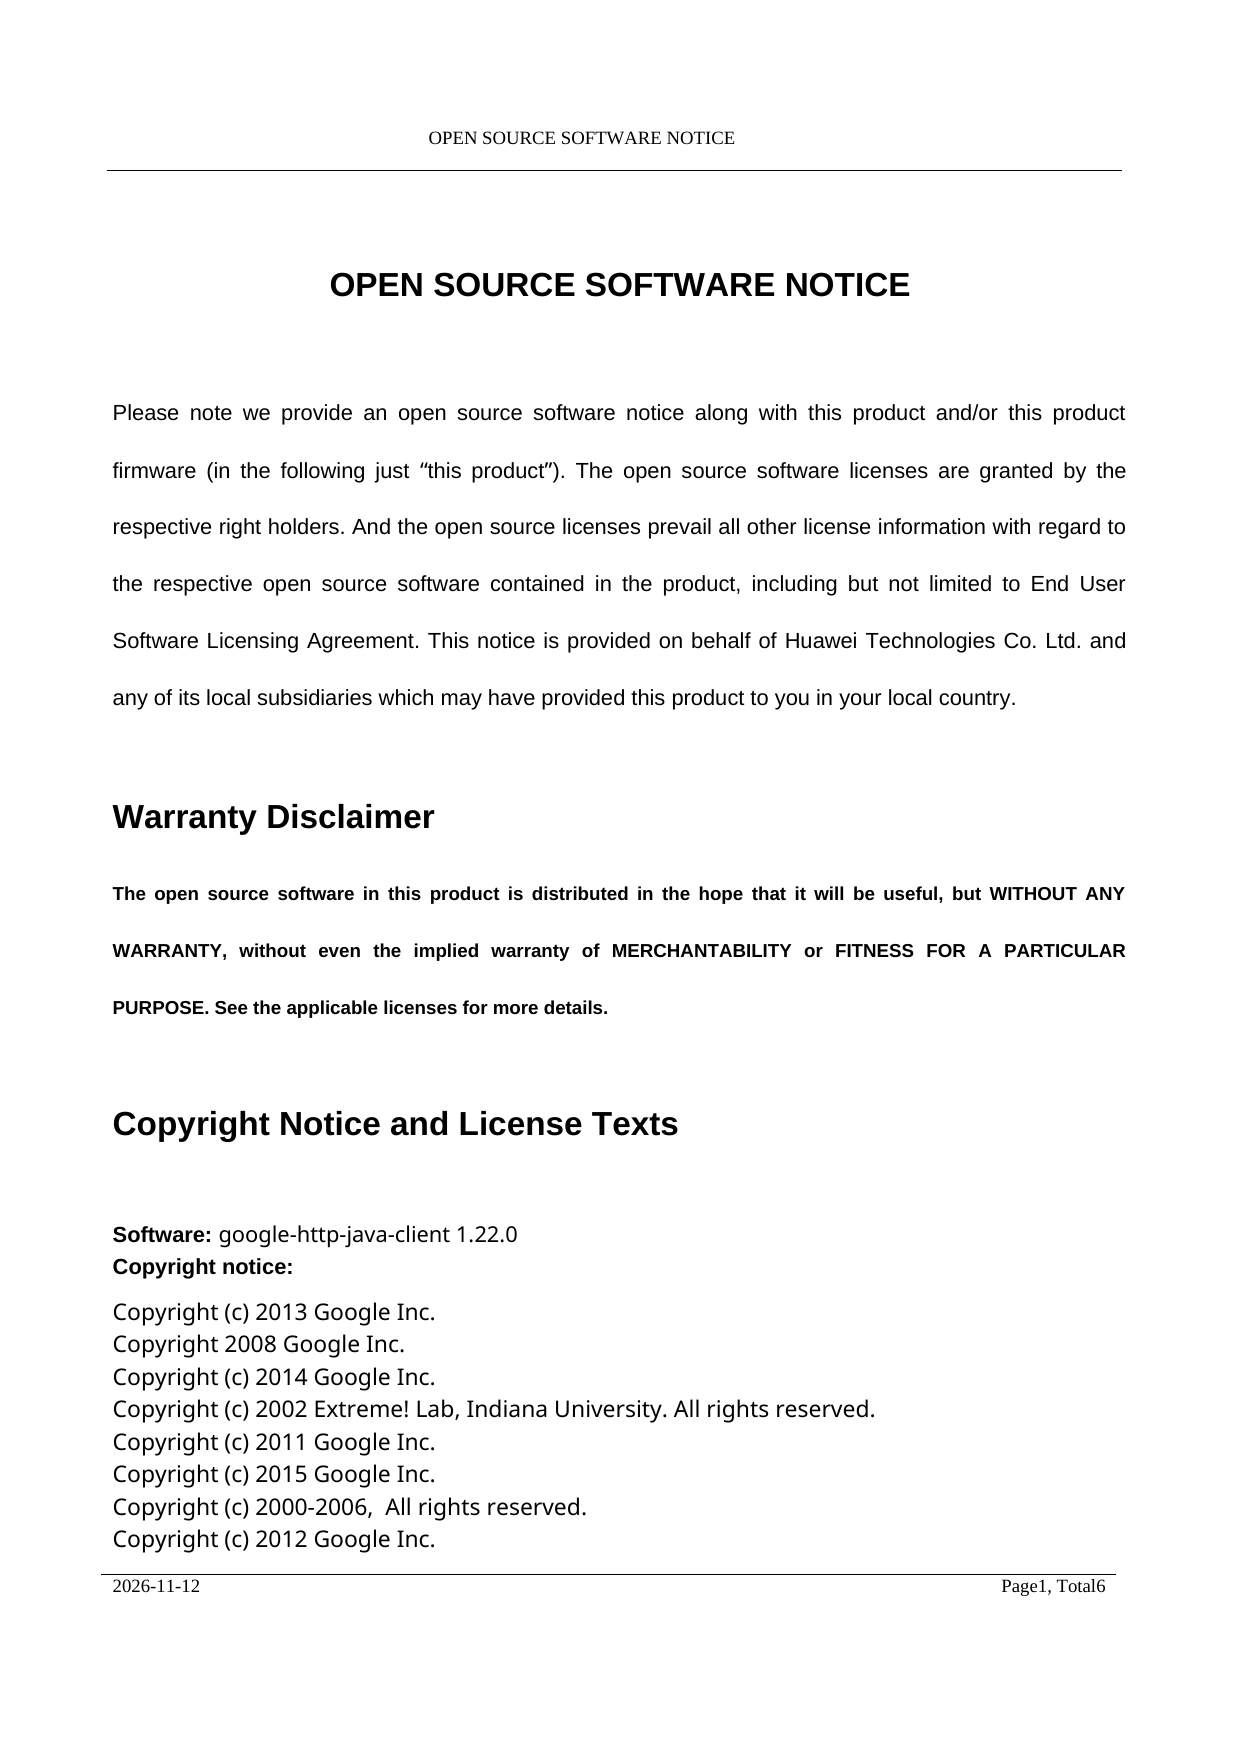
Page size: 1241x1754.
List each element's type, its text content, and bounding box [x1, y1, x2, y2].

text Copyright Notice and License Texts [112, 1091, 1128, 1156]
text The open source software in this product is distributed in the hope that it will be useful, but WITHOUT ANY WARRANTY, without even the implied warranty of MERCHANTABILITY or FITNESS FOR A PARTICULAR PURPOSE. See the applicable licenses for more details. [112, 877, 1128, 1024]
text Please note we provide an open source software notice along with this product and/or this product firmware (in the following just “this product”). The open source software licenses are granted by the respective right holders. And the open source licenses prevail all other license information with regard to the respective open source software contained in the product, including but not limited to End User Software Licensing Agreement. This notice is provided on behalf of Huawei Technologies Co. Ltd. and any of its local subsidiaries which may have provided this product to you in your local country. [112, 397, 1128, 713]
text OPEN SOURCE SOFTWARE NOTICE [112, 251, 1128, 316]
text Warranty Disclaimer [112, 784, 1128, 849]
text Software: google-http-java-client 1.22.0 [112, 1217, 1128, 1250]
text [112, 1295, 1128, 1555]
text Copyright notice: [112, 1250, 1128, 1282]
